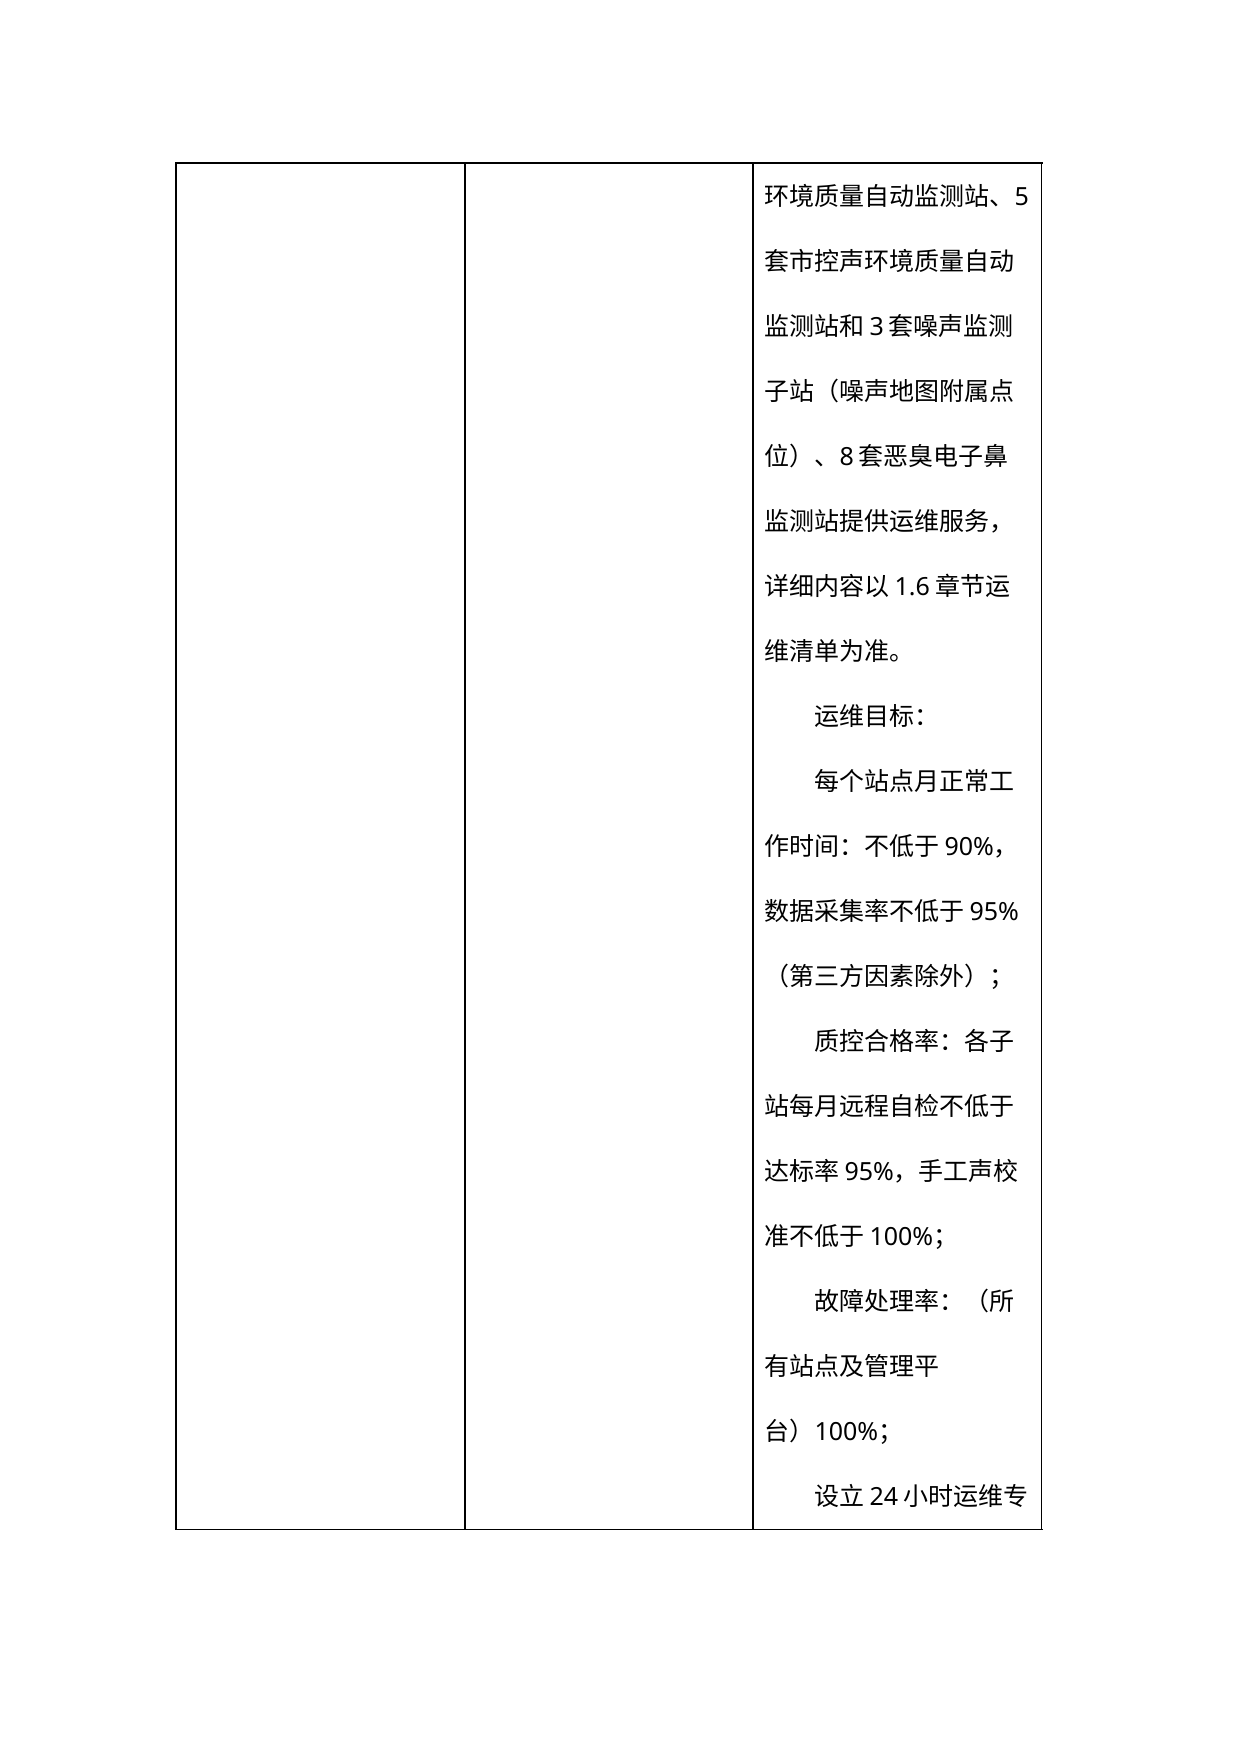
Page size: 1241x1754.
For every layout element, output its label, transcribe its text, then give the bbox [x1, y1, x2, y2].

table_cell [754, 164, 1041, 1528]
table_cell [466, 164, 752, 1528]
table_cell 1 [177, 164, 464, 1528]
